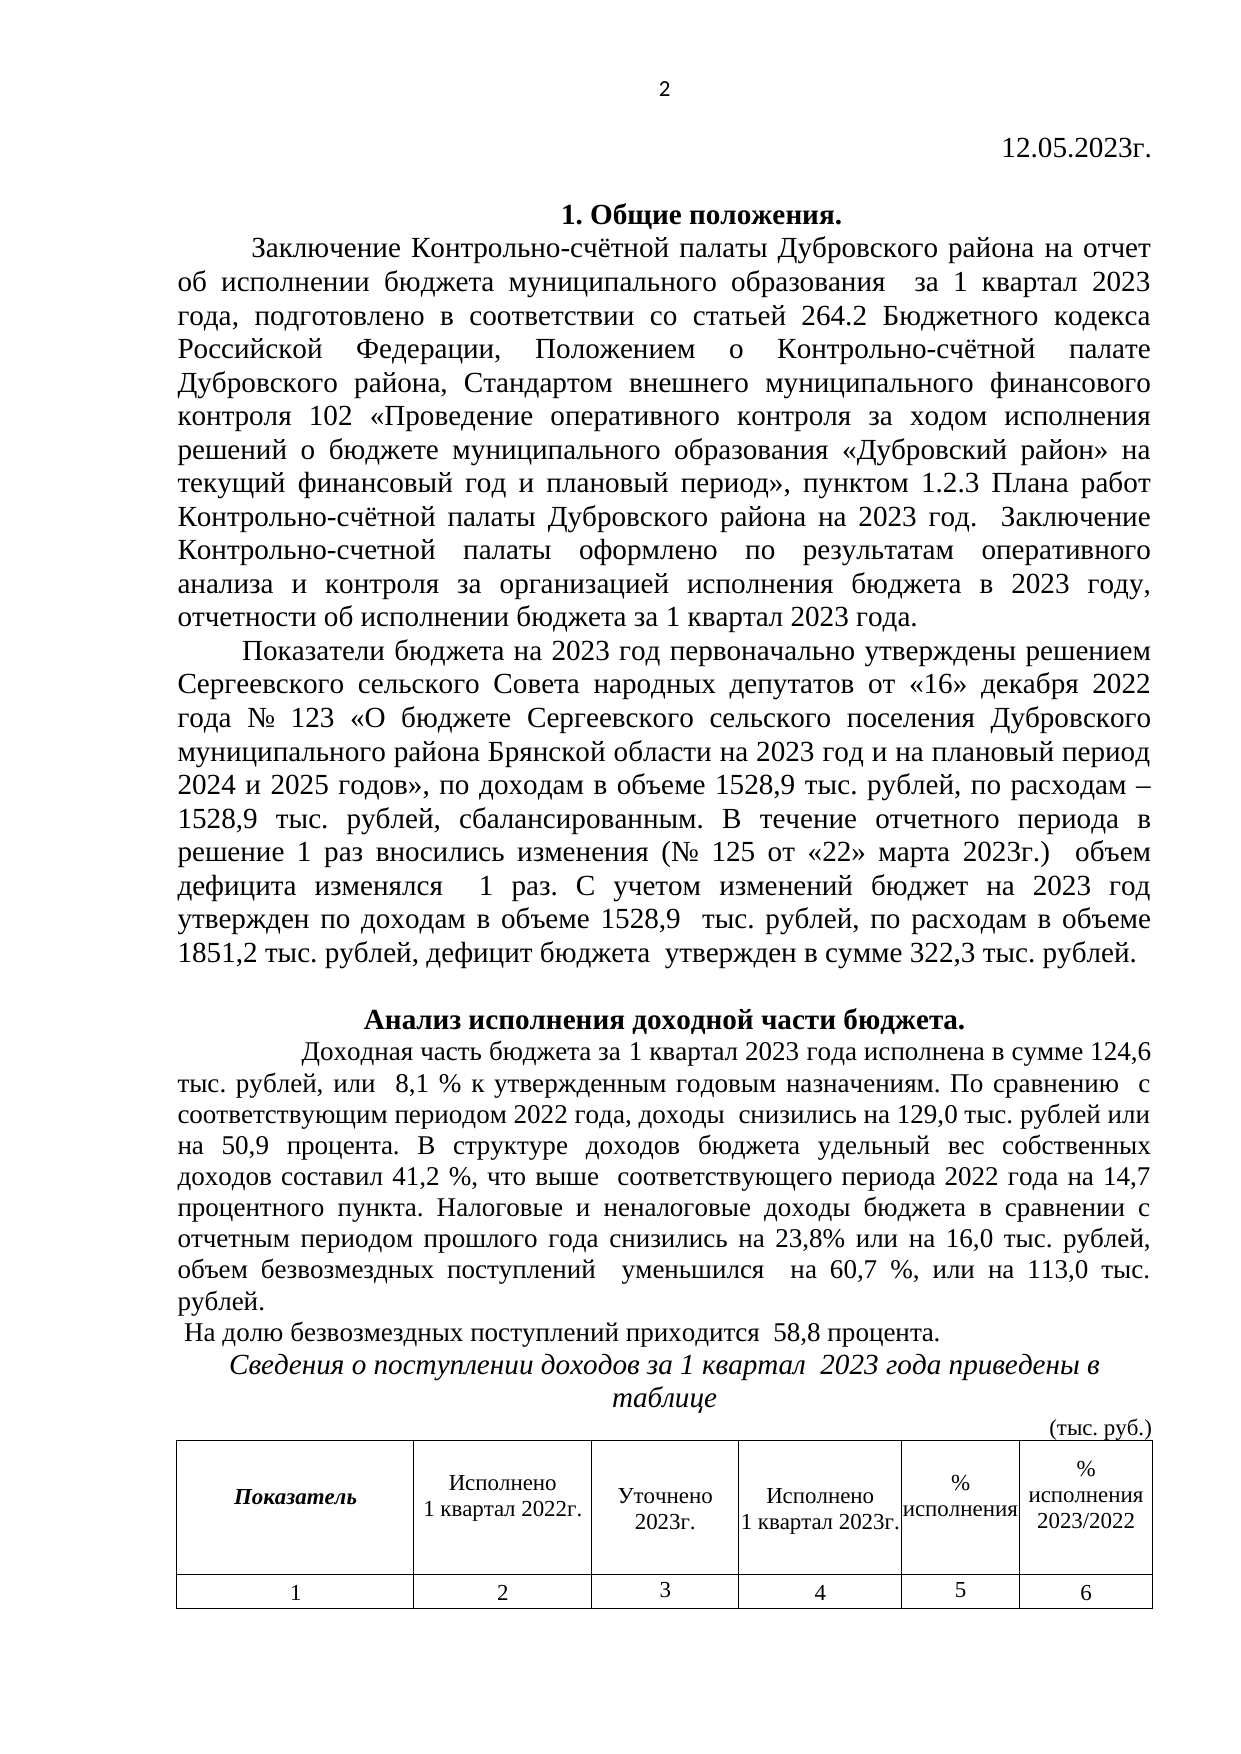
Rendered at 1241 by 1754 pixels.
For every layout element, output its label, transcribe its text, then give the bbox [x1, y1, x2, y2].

text Показатели бюджета на 2023 год первоначально утверждены решением Сергеевского сельского Совета народных депутатов от «16» декабря 2022 года № 123 «О бюджете Сергеевского сельского поселения Дубровского муниципального района Брянской области на 2023 год и на плановый период 2024 и 2025 годов», по доходам в объеме 1528,9 тыс. рублей, по расходам – 1528,9 тыс. рублей, сбалансированным. В течение отчетного периода в решение 1 раз вносились изменения (№ 125 от «22» марта 2023г.) объем дефицита изменялся 1 раз. С учетом изменений бюджет на 2023 год утвержден по доходам в объеме 1528,9 тыс. рублей, по расходам в объеме 1851,2 тыс. рублей, дефицит бюджета утвержден в сумме 322,3 тыс. рублей. [177, 633, 1152, 968]
text Доходная часть бюджета за 1 квартал 2023 года исполнена в сумме 124,6 тыс. рублей, или 8,1 % к утвержденным годовым назначениям. По сравнению с соответствующим периодом 2022 года, доходы снизились на 129,0 тыс. рублей или на 50,9 процента. В структуре доходов бюджета удельный вес собственных доходов составил 41,2 %, что выше соответствующего периода 2022 года на 14,7 процентного пункта. Налоговые и неналоговые доходы бюджета в сравнении с отчетным периодом прошлого года снизились на 23,8% или на 16,0 тыс. рублей, объем безвозмездных поступлений уменьшился на 60,7 %, или на 113,0 тыс. рублей. [177, 1036, 1152, 1316]
table_header Исполнено 1 квартал 2022г. [414, 1441, 591, 1574]
table_cell 5 [902, 1575, 1019, 1608]
text Заключение Контрольно-счётной палаты Дубровского района на отчет об исполнении бюджета муниципального образования за 1 квартал 2023 года, подготовлено в соответствии со статьей 264.2 Бюджетного кодекса Российской Федерации, Положением о Контрольно-счётной палате Дубровского района, Стандартом внешнего муниципального финансового контроля 102 «Проведение оперативного контроля за ходом исполнения решений о бюджете муниципального образования «Дубровский район» на текущий финансовый год и плановый период», пунктом 1.2.3 Плана работ Контрольно-счётной палаты Дубровского района на 2023 год. Заключение Контрольно-счетной палаты оформлено по результатам оперативного анализа и контроля за организацией исполнения бюджета в 2023 году, отчетности об исполнении бюджета за 1 квартал 2023 года. [177, 231, 1152, 633]
table_header Исполнено 1 квартал 2023г. [739, 1441, 901, 1574]
table_cell 3 [592, 1575, 738, 1608]
table_cell 6 [1020, 1575, 1152, 1608]
text Анализ исполнения доходной части бюджета. [177, 1002, 1152, 1036]
table_header Показатель [177, 1441, 413, 1574]
table_header % исполнения [902, 1441, 1019, 1574]
table_cell 2 [414, 1575, 591, 1608]
table_header Уточнено 2023г. [592, 1441, 738, 1574]
table_cell 1 [177, 1575, 413, 1608]
text (тыс. руб.) [177, 1414, 1152, 1440]
text 1. Общие положения. [177, 197, 1152, 231]
table_header % исполнения 2023/2022 [1020, 1441, 1152, 1574]
text Сведения о поступлении доходов за 1 квартал 2023 года приведены в таблице [177, 1347, 1152, 1414]
text На долю безвозмездных поступлений приходится 58,8 процента. [177, 1316, 1152, 1347]
text 12.05.2023г. [177, 130, 1152, 163]
table_cell 4 [739, 1575, 901, 1608]
